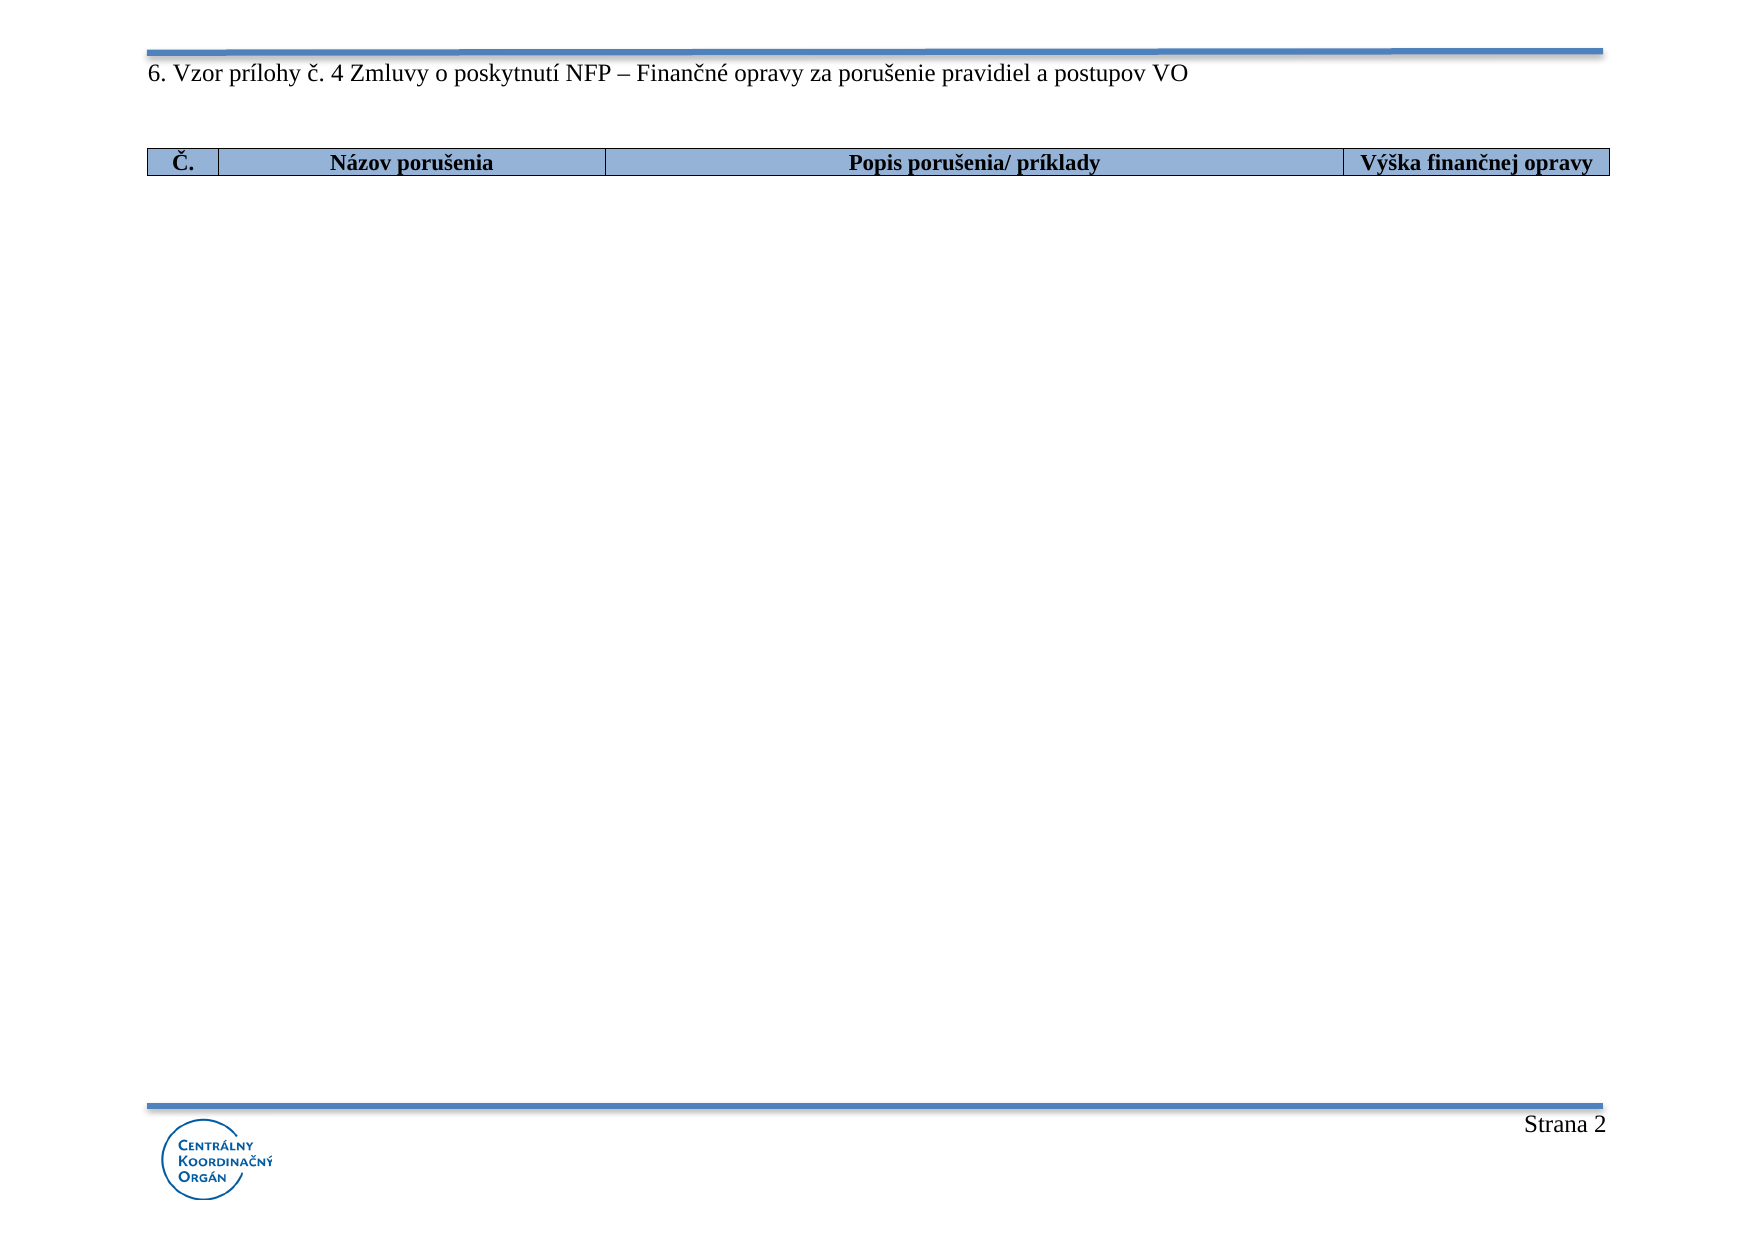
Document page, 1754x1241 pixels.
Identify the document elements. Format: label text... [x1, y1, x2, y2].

table_header Názov porušenia [219, 149, 605, 175]
table_header Popis porušenia/ príklady [606, 149, 1343, 175]
table_header Výška finančnej opravy [1344, 149, 1609, 175]
picture [159, 1117, 272, 1199]
table_header Č. [148, 149, 218, 175]
